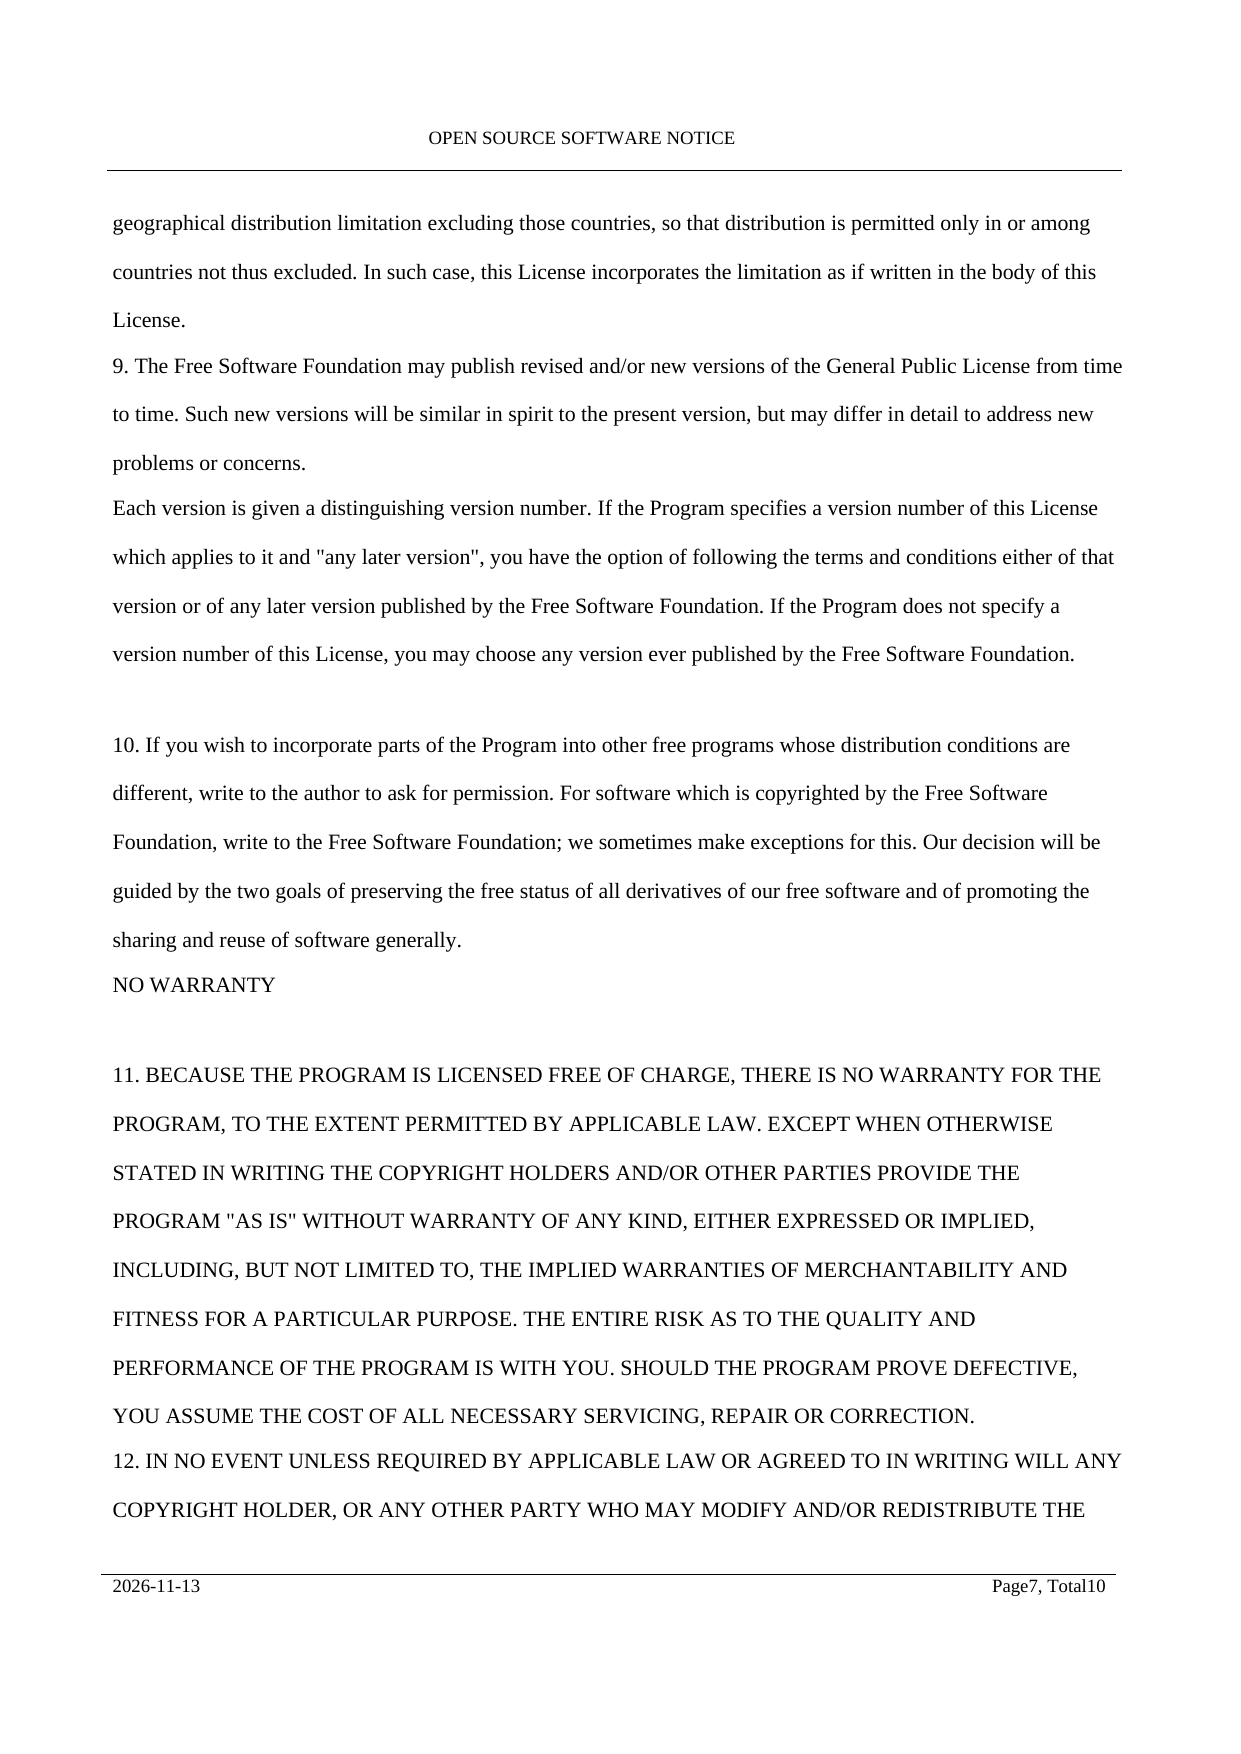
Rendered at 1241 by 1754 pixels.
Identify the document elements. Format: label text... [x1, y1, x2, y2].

text 9. The Free Software Foundation may publish revised and/or new versions of the General Public License from time to time. Such new versions will be similar in spirit to the present version, but may differ in detail to address new problems or concerns. [112, 349, 1128, 479]
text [112, 206, 1128, 336]
text 11. BECAUSE THE PROGRAM IS LICENSED FREE OF CHARGE, THERE IS NO WARRANTY FOR THE PROGRAM, TO THE EXTENT PERMITTED BY APPLICABLE LAW. EXCEPT WHEN OTHERWISE STATED IN WRITING THE COPYRIGHT HOLDERS AND/OR OTHER PARTIES PROVIDE THE PROGRAM "AS IS" WITHOUT WARRANTY OF ANY KIND, EITHER EXPRESSED OR IMPLIED, INCLUDING, BUT NOT LIMITED TO, THE IMPLIED WARRANTIES OF MERCHANTABILITY AND FITNESS FOR A PARTICULAR PURPOSE. THE ENTIRE RISK AS TO THE QUALITY AND PERFORMANCE OF THE PROGRAM IS WITH YOU. SHOULD THE PROGRAM PROVE DEFECTIVE, YOU ASSUME THE COST OF ALL NECESSARY SERVICING, REPAIR OR CORRECTION. [112, 1058, 1128, 1432]
text Each version is given a distinguishing version number. If the Program specifies a version number of this License which applies to it and "any later version", you have the option of following the terms and conditions either of that version or of any later version published by the Free Software Foundation. If the Program does not specify a version number of this License, you may choose any version ever published by the Free Software Foundation. [112, 492, 1128, 670]
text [112, 1445, 1128, 1526]
text 10. If you wish to incorporate parts of the Program into other free programs whose distribution conditions are different, write to the author to ask for permission. For software which is copyrighted by the Free Software Foundation, write to the Free Software Foundation; we sometimes make exceptions for this. Our decision will be guided by the two goals of preserving the free status of all derivatives of our free software and of promoting the sharing and reuse of software generally. [112, 728, 1128, 956]
text NO WARRANTY [112, 968, 1128, 1001]
